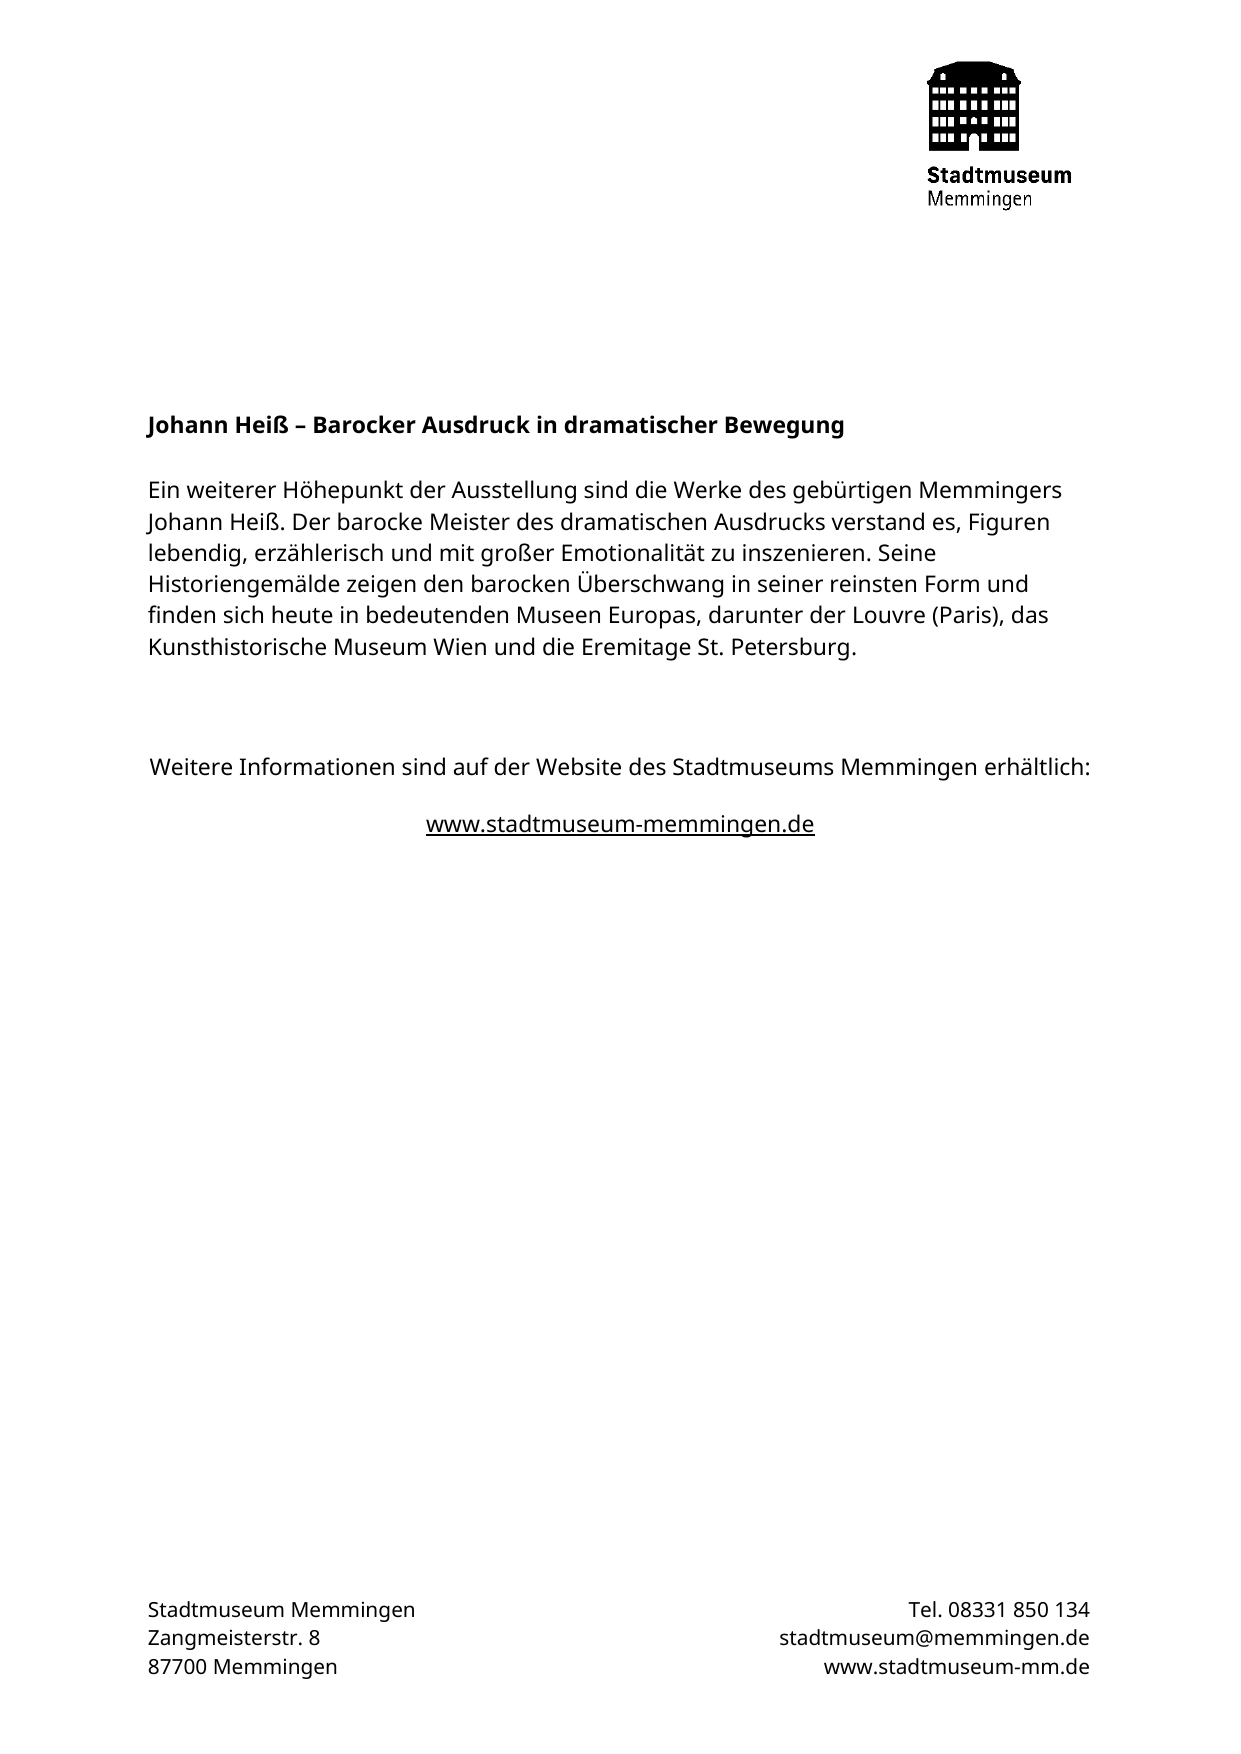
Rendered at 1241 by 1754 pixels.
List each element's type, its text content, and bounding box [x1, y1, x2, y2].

subtitle Johann Heiß – Barocker Ausdruck in dramatischer Bewegung [148, 409, 1093, 440]
text Weitere Informationen sind auf der Website des Stadtmuseums Memmingen erhältlich: [148, 751, 1093, 782]
text www.stadtmuseum-memmingen.de [148, 808, 1093, 839]
text Ein weiterer Höhepunkt der Ausstellung sind die Werke des gebürtigen Memmingers Johann Heiß. Der barocke Meister des dramatischen Ausdrucks verstand es, Figuren lebendig, erzählerisch und mit großer Emotionalität zu inszenieren. Seine Historiengemälde zeigen den barocken Überschwang in seiner reinsten Form und finden sich heute in bedeutenden Museen Europas, darunter der Louvre (Paris), das Kunsthistorische Museum Wien und die Eremitage St. Petersburg. [148, 474, 1093, 662]
picture [913, 47, 1086, 221]
